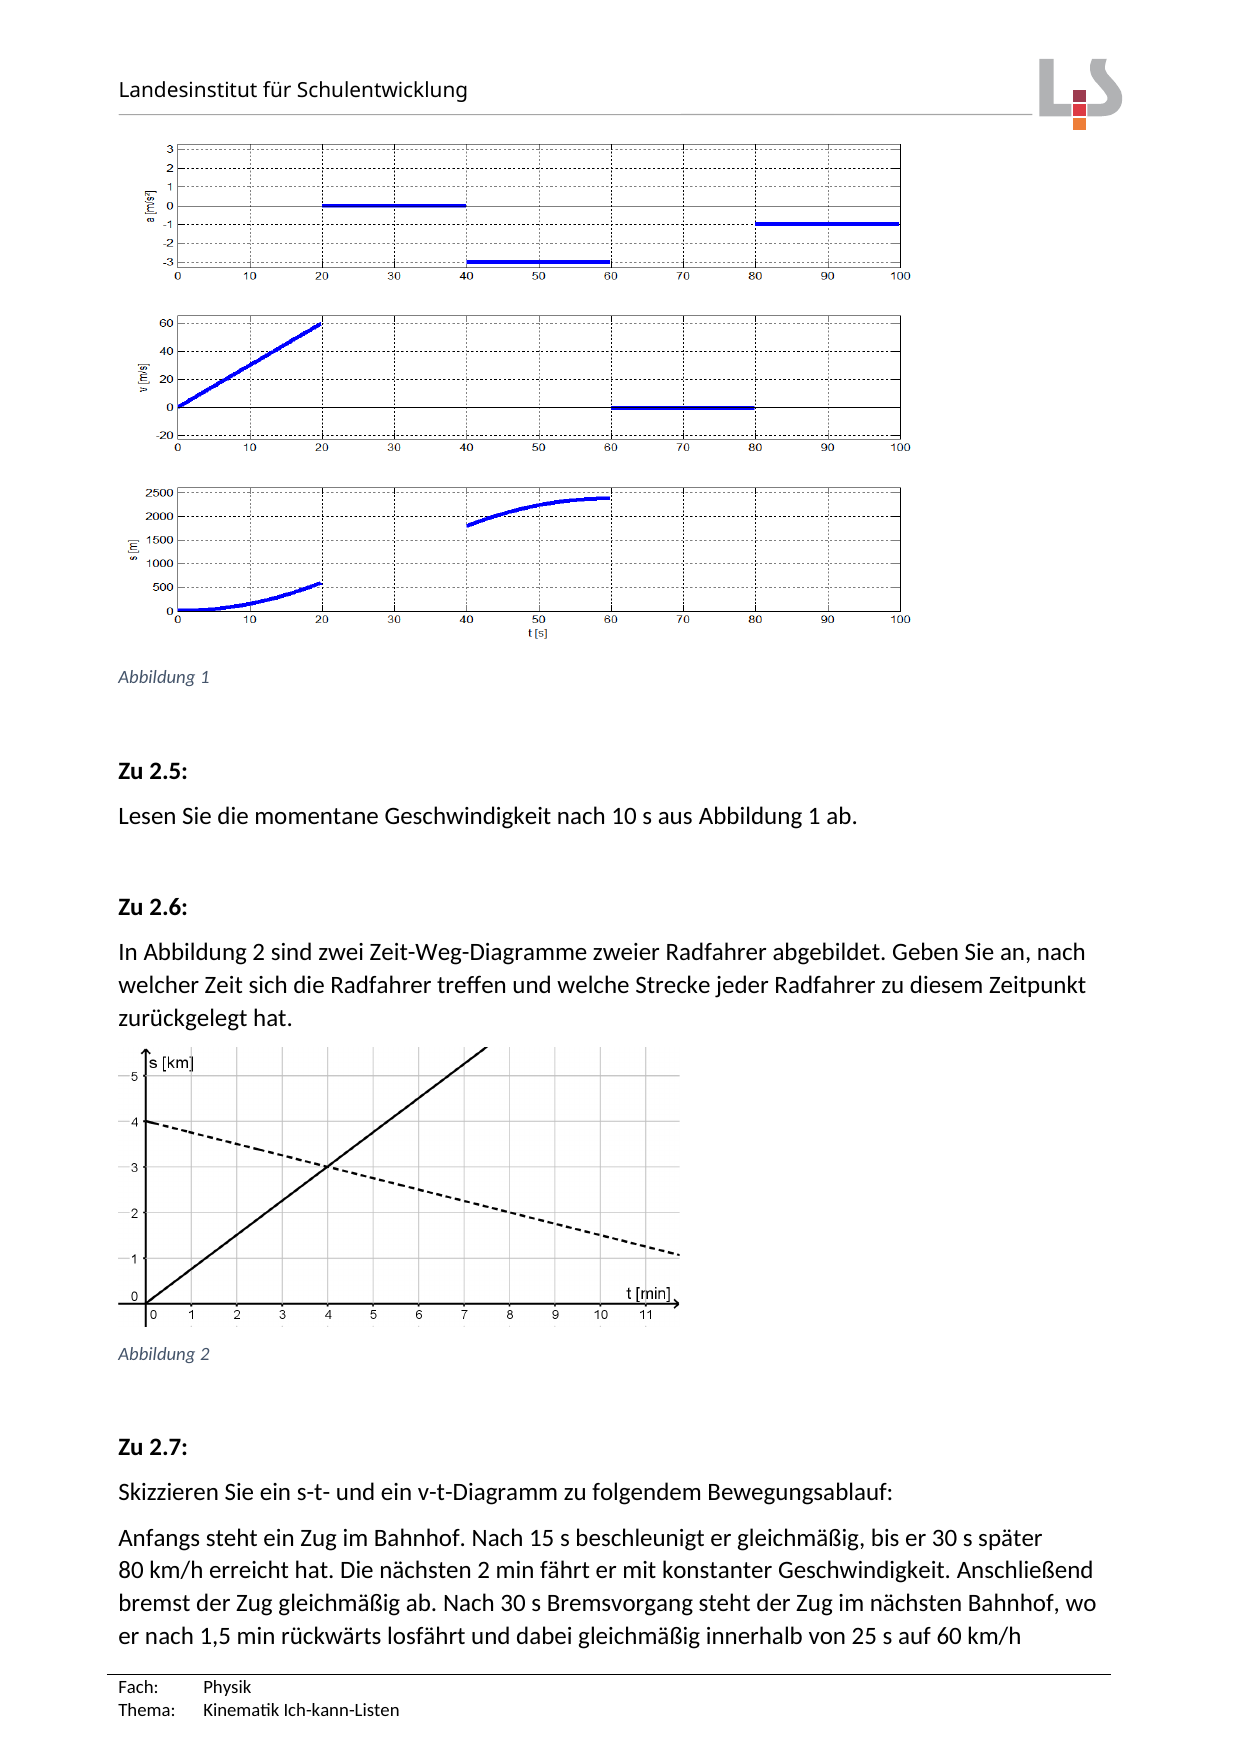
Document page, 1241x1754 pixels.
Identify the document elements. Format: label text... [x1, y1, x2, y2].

text In Abbildung 2 sind zwei Zeit-Weg-Diagramme zweier Radfahrer abgebildet. Geben Sie an, nach welcher Zeit sich die Radfahrer treffen und welche Strecke jeder Radfahrer zu diesem Zeitpunkt zurückgelegt hat. [118, 937, 1122, 1033]
text Zu 2.7: [118, 1431, 1122, 1461]
text Skizzieren Sie ein s-t- und ein v-t-Diagramm zu folgendem Bewegungsablauf: [118, 1476, 1122, 1507]
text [118, 1522, 1122, 1651]
picture [118, 1047, 680, 1327]
text Zu 2.6: [118, 891, 1122, 922]
text Lesen Sie die momentane Geschwindigkeit nach 10 s aus Abbildung 1 ab. [118, 800, 1122, 831]
text Zu 2.5: [118, 755, 1122, 785]
